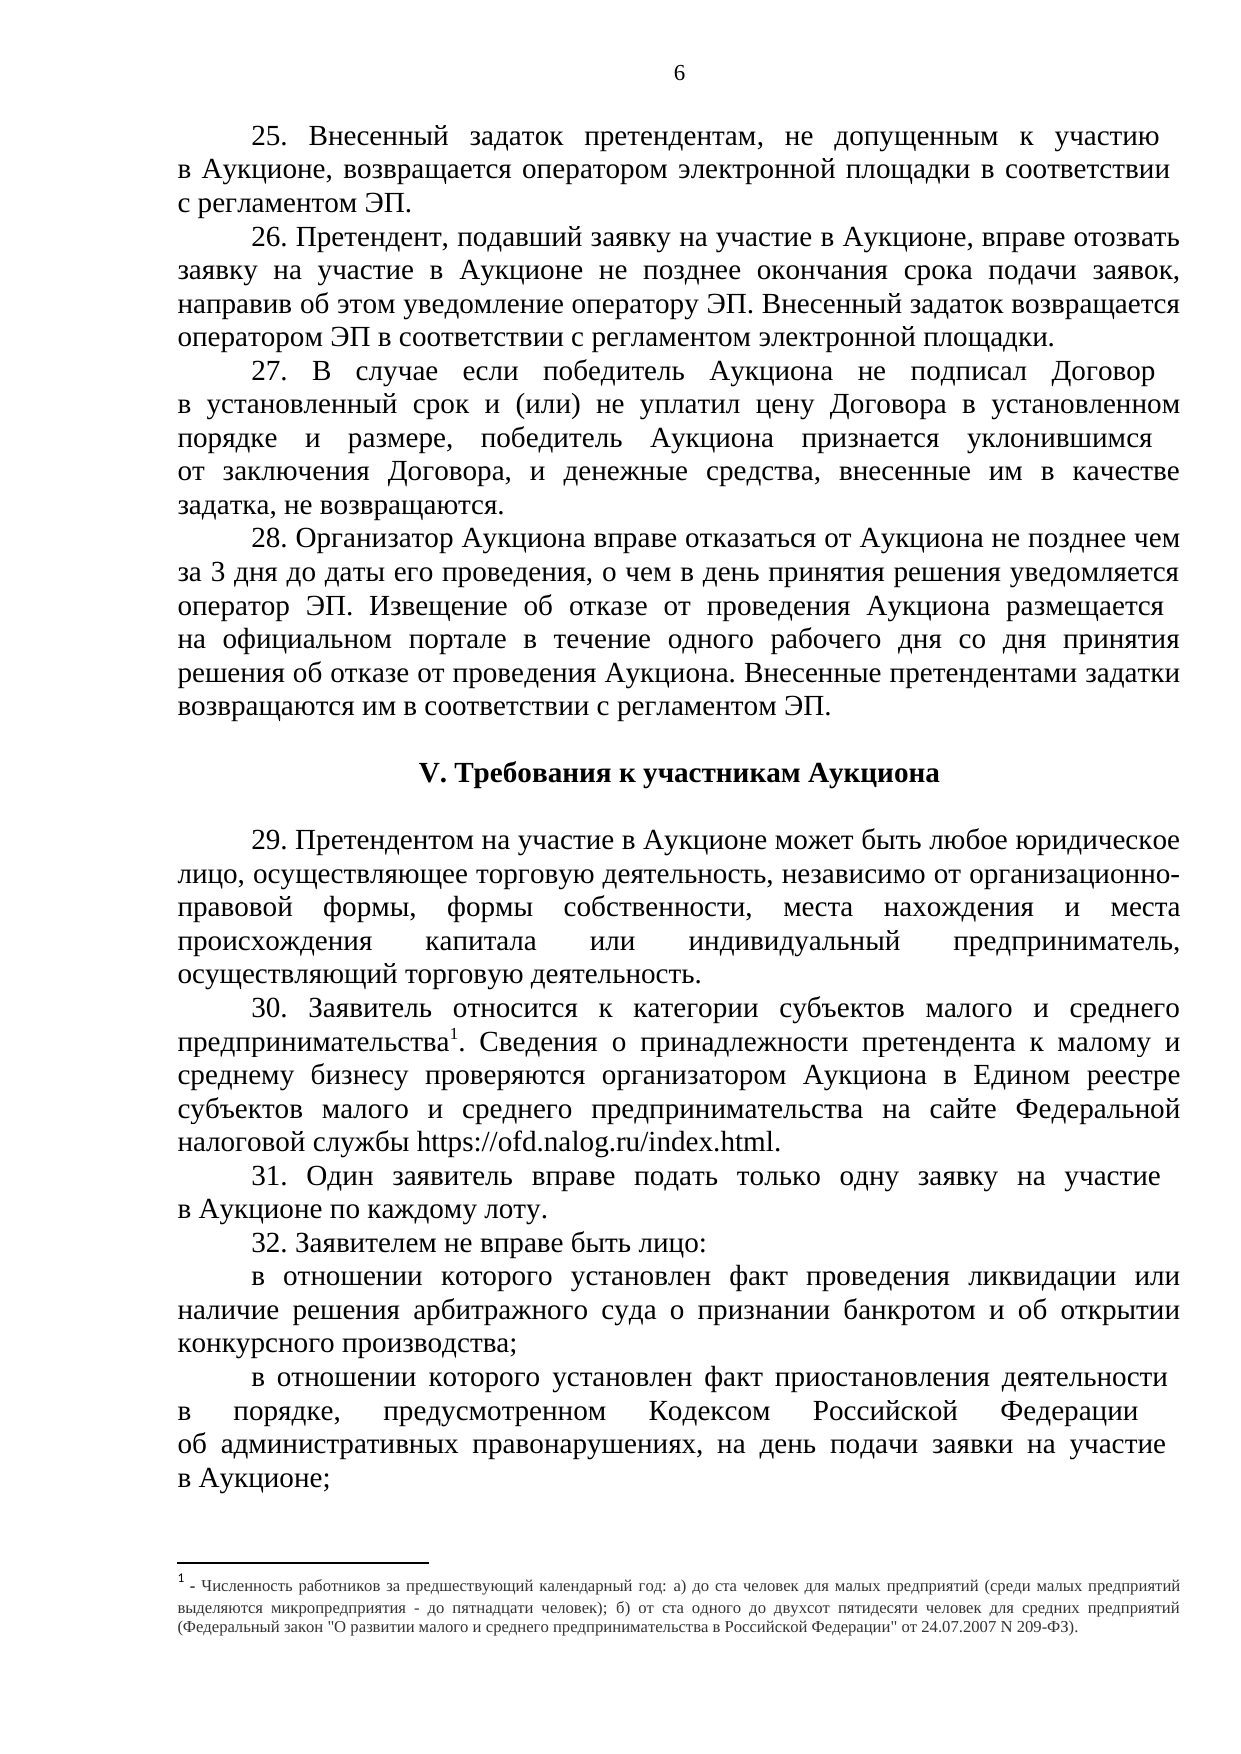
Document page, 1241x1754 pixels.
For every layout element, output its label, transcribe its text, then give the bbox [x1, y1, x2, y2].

text 31. Один заявитель вправе подать только одну заявку на участие в Аукционе по каждому лоту. [177, 1158, 1181, 1225]
text 29. Претендентом на участие в Аукционе может быть любое юридическое лицо, осуществляющее торговую деятельность, независимо от организационно-правовой формы, формы собственности, места нахождения и места происхождения капитала или индивидуальный предприниматель, осуществляющий торговую деятельность. [177, 822, 1181, 990]
text в отношении которого установлен факт проведения ликвидации или наличие решения арбитражного суда о признании банкротом и об открытии конкурсного производства; [177, 1258, 1181, 1359]
text 30. Заявитель относится к категории субъектов малого и среднего предпринимательства. Сведения о принадлежности претендента к малому и среднему бизнесу проверяются организатором Аукциона в Едином реестре субъектов малого и среднего предпринимательства на сайте Федеральной налоговой службы https://ofd.nalog.ru/index.html. [177, 990, 1181, 1057]
text 26. Претендент, подавший заявку на участие в Аукционе, вправе отозвать заявку на участие в Аукционе не позднее окончания срока подачи заявок, направив об этом уведомление оператору ЭП. Внесенный задаток возвращается оператором ЭП в соответствии с регламентом электронной площадки. [177, 219, 1181, 353]
text 30. Заявитель относится к категории субъектов малого и среднего предпринимательства. Сведения о принадлежности претендента к малому и среднему бизнесу проверяются организатором Аукциона в Едином реестре субъектов малого и среднего предпринимательства на сайте Федеральной налоговой службы https://ofd.nalog.ru/index.html. [417, 1124, 1181, 1158]
text 32. Заявителем не вправе быть лицо: [177, 1225, 1181, 1258]
text 27. В случае если победитель Аукциона не подписал Договор в установленный срок и (или) не уплатил цену Договора в установленном порядке и размере, победитель Аукциона признается уклонившимся от заключения Договора, и денежные средства, внесенные им в качестве задатка, не возвращаются. [177, 353, 1181, 521]
text 25. Внесенный задаток претендентам, не допущенным к участию в Аукционе, возвращается оператором электронной площадки в соответствии с регламентом ЭП. [177, 118, 1181, 219]
text 28. Организатор Аукциона вправе отказаться от Аукциона не позднее чем за 3 дня до даты его проведения, о чем в день принятия решения уведомляется оператор ЭП. Извещение об отказе от проведения Аукциона размещается на официальном портале в течение одного рабочего дня со дня принятия решения об отказе от проведения Аукциона. Внесенные претендентами задатки возвращаются им в соответствии с регламентом ЭП. [177, 521, 1181, 722]
text в отношении которого установлен факт приостановления деятельности в порядке, предусмотренном Кодексом Российской Федерации об административных правонарушениях, на день подачи заявки на участие в Аукционе; [177, 1359, 1181, 1493]
list V. Требования к участникам Аукциона [177, 755, 1181, 789]
